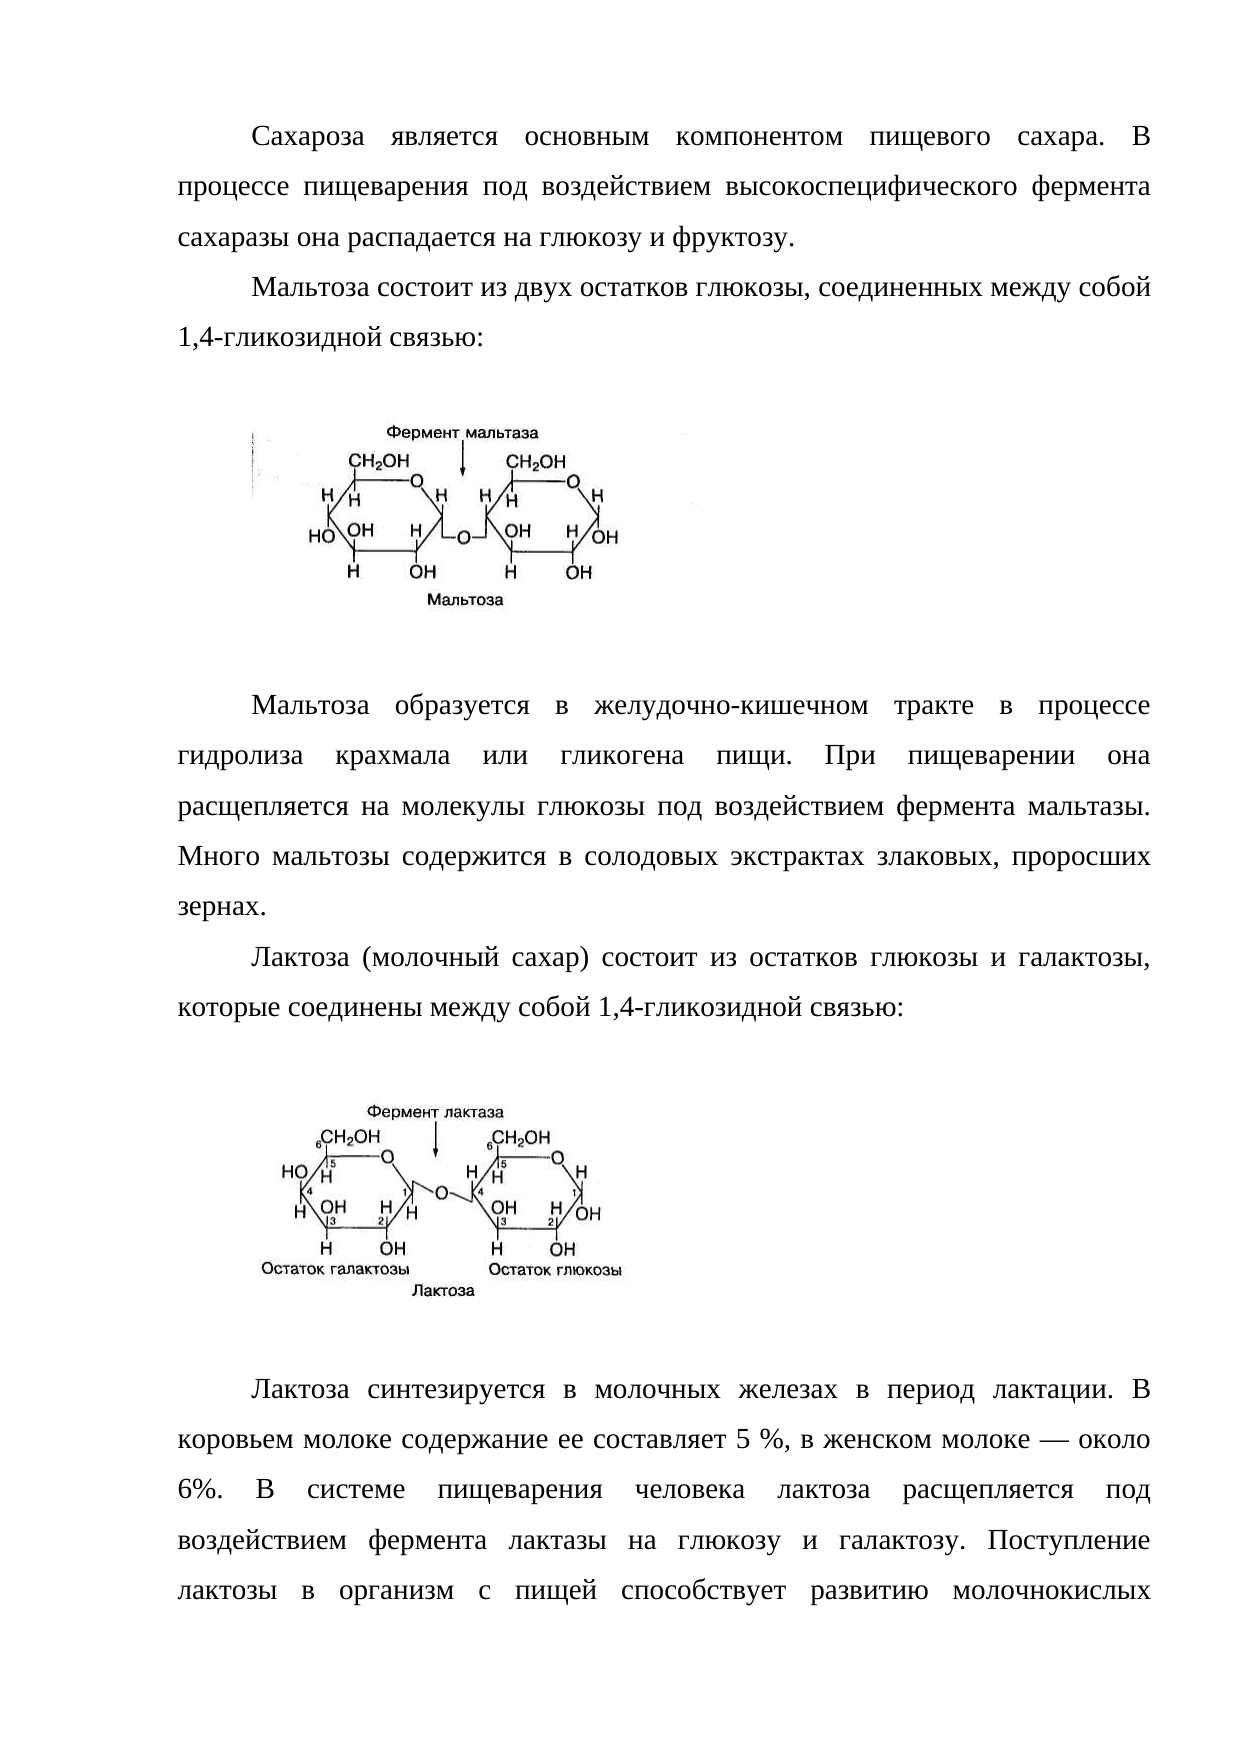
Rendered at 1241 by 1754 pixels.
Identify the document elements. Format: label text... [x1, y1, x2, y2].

text Сахароза является основным компонентом пищевого сахара. В процессе пищеварения под воздействием высокоспецифического фермента сахаразы она распадается на глюкозу и фруктозу. [177, 118, 1152, 252]
text Лактоза (молочный сахар) состоит из остатков глюкозы и галактозы, которые соединены между собой 1,4-гликозидной связью: [177, 939, 1152, 1023]
text Мальтоза состоит из двух остатков глюкозы, соединенных между собой 1,4-гликозидной связью: [177, 269, 1152, 353]
picture [251, 419, 714, 620]
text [177, 1371, 1152, 1606]
text Мальтоза образуется в желудочно-кишечном тракте в процессе гидролиза крахмала или гликогена пищи. При пищеварении она расщепляется на молекулы глюкозы под воздействием фермента мальтазы. Много мальтозы содержится в солодовых экстрактах злаковых, проросших зернах. [177, 687, 1152, 922]
picture [251, 1089, 648, 1304]
